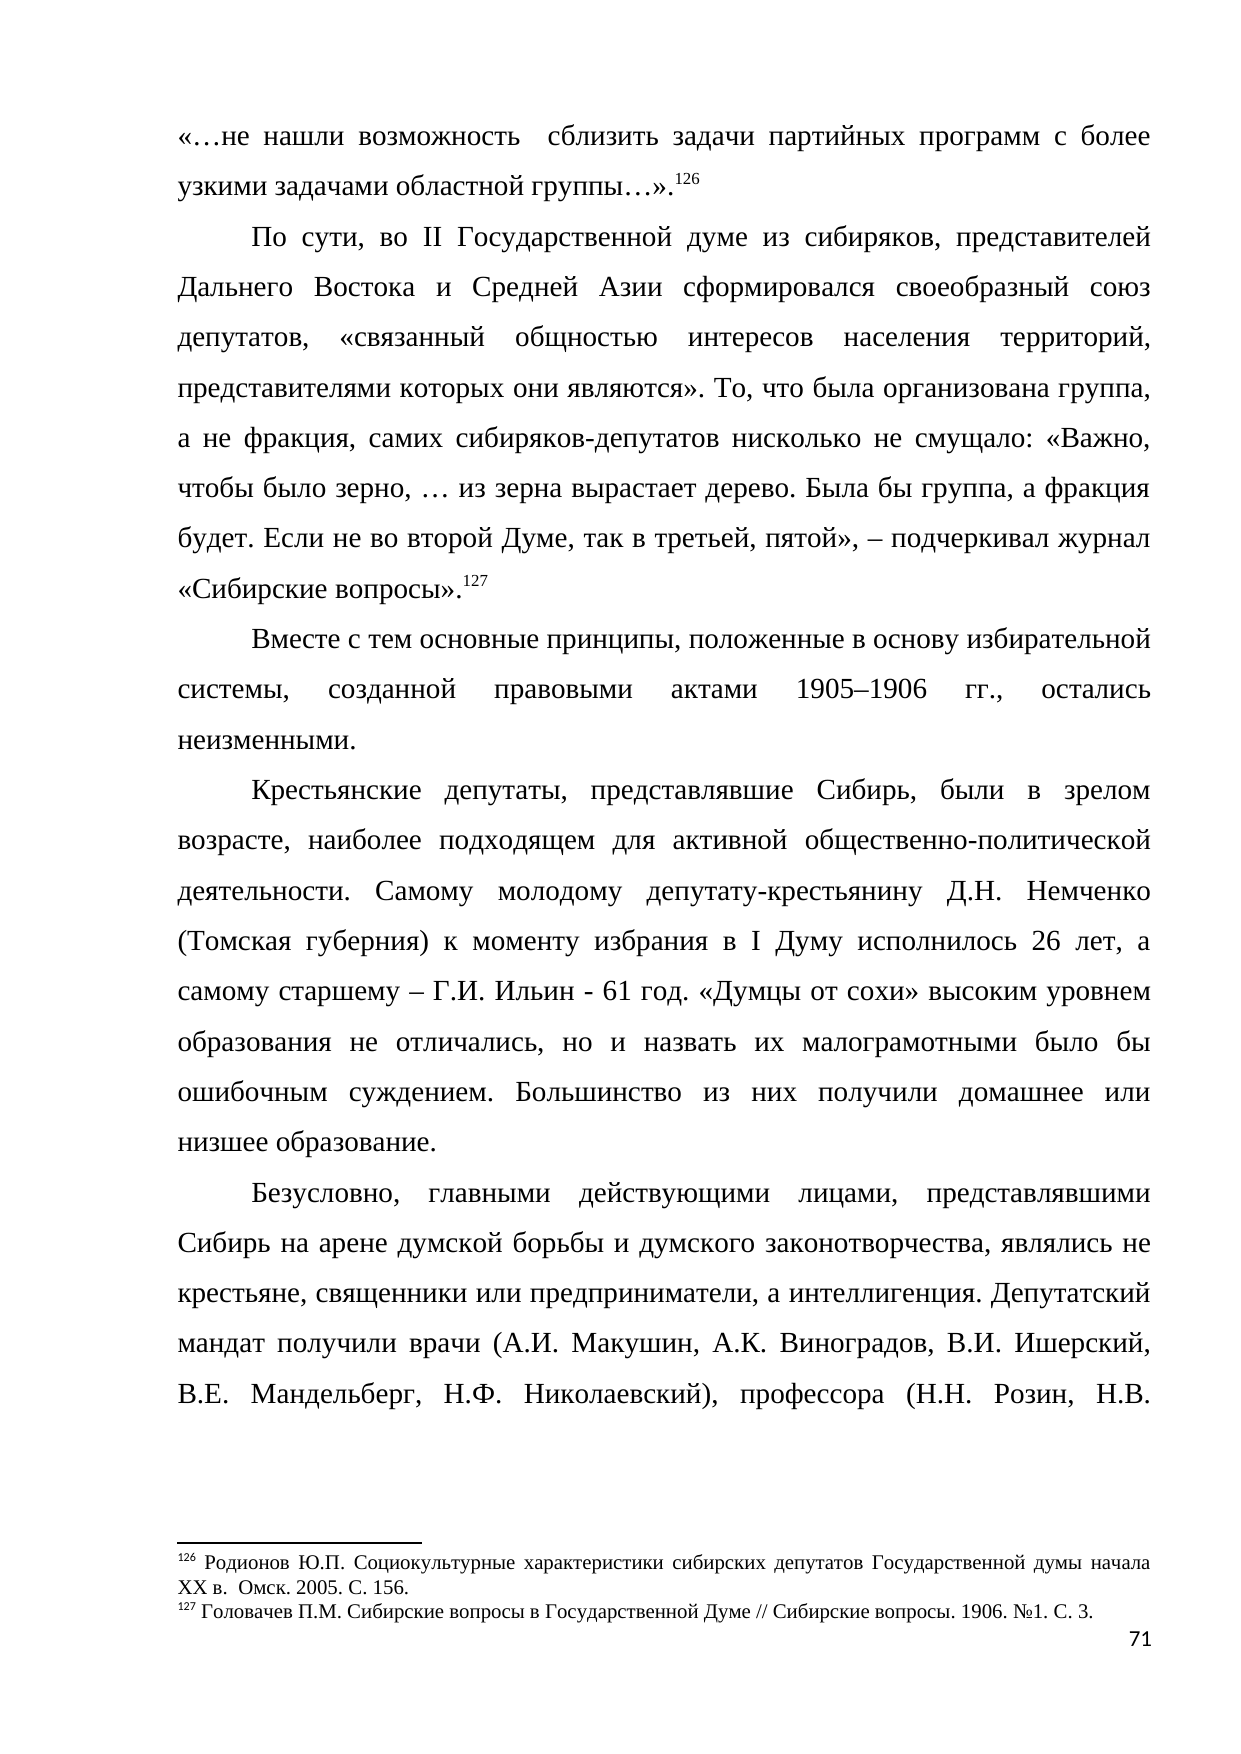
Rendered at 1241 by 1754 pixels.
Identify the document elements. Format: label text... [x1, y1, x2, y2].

text Вместе с тем основные принципы, положенные в основу избирательной системы, созданной правовыми актами 1905–1906 гг., остались неизменными. [177, 621, 1152, 755]
text По сути, во II Государственной думе из сибиряков, представителей Дальнего Востока и Средней Азии сформировался своеобразный союз депутатов, «связанный общностью интересов населения территорий, представителями которых они являются». То, что была организована группа, а не фракция, самих сибиряков-депутатов нисколько не смущало: «Важно, чтобы было зерно, … из зерна вырастает дерево. Была бы группа, а фракция будет. Если не во второй Думе, так в третьей, пятой», – подчеркивал журнал «Сибирские вопросы». [177, 219, 1152, 604]
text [177, 1175, 1152, 1409]
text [177, 118, 1152, 202]
text Крестьянские депутаты, представлявшие Сибирь, были в зрелом возрасте, наиболее подходящем для активной общественно-политической деятельности. Самому молодому депутату-крестьянину Д.Н. Немченко (Томская губерния) к моменту избрания в I Думу исполнилось 26 лет, а самому старшему – Г.И. Ильин - 61 год. «Думцы от сохи» высоким уровнем образования не отличались, но и назвать их малограмотными было бы ошибочным суждением. Большинство из них получили домашнее или низшее образование. [177, 772, 1152, 1158]
